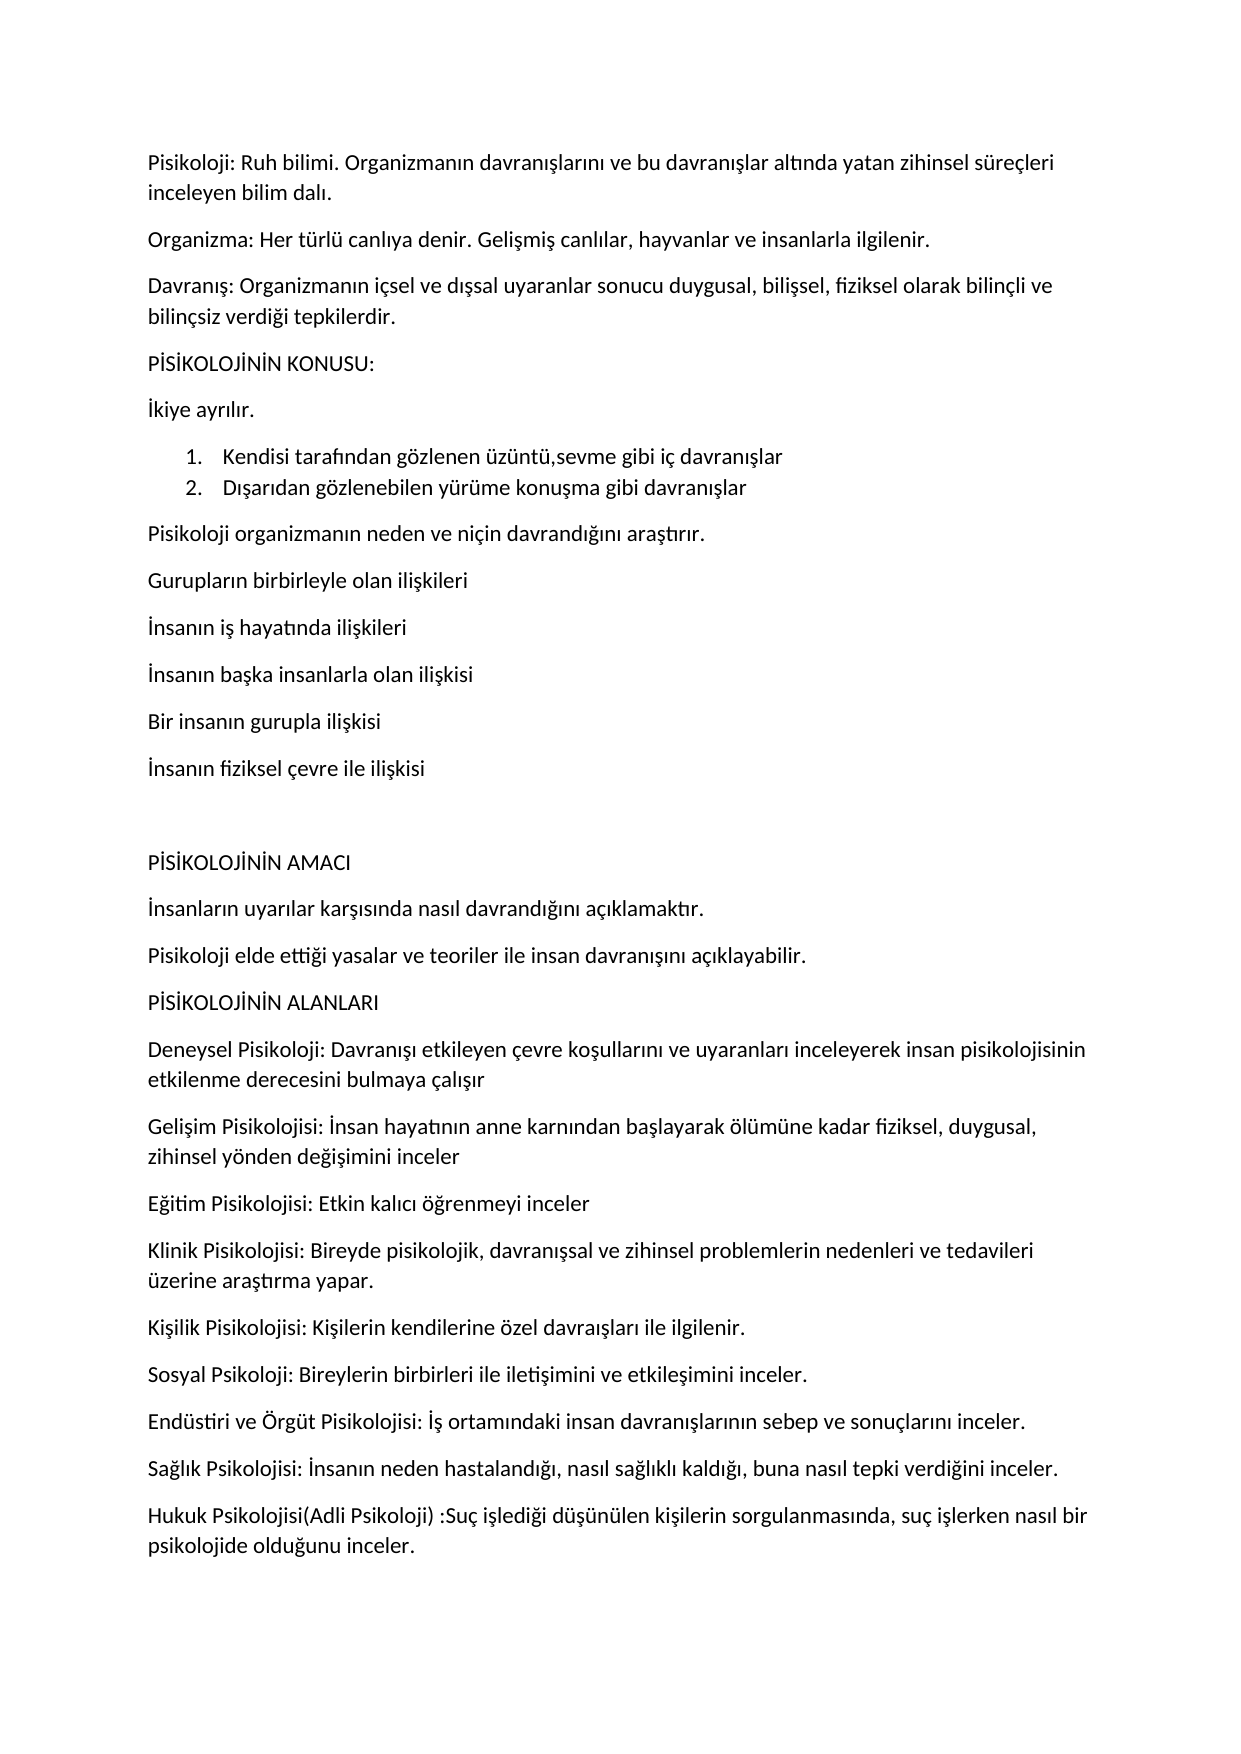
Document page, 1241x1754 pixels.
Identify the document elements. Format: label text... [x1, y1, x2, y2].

text Deneysel Pisikoloji: Davranışı etkileyen çevre koşullarını ve uyaranları inceleyerek insan pisikolojisinin etkilenme derecesini bulmaya çalışır [148, 1035, 1093, 1093]
text PİSİKOLOJİNİN ALANLARI [148, 988, 1093, 1016]
text Hukuk Psikolojisi(Adli Psikoloji) :Suç işlediği düşünülen kişilerin sorgulanmasında, suç işlerken nasıl bir psikolojide olduğunu inceler. [148, 1501, 1093, 1559]
text Eğitim Pisikolojisi: Etkin kalıcı öğrenmeyi inceler [148, 1189, 1093, 1217]
text Organizma: Her türlü canlıya denir. Gelişmiş canlılar, hayvanlar ve insanlarla ilgilenir. [148, 225, 1093, 253]
text Pisikoloji elde ettiği yasalar ve teoriler ile insan davranışını açıklayabilir. [148, 941, 1093, 969]
text Gelişim Pisikolojisi: İnsan hayatının anne karnından başlayarak ölümüne kadar fiziksel, duygusal, zihinsel yönden değişimini inceler [148, 1112, 1093, 1170]
text Sosyal Psikoloji: Bireylerin birbirleri ile iletişimini ve etkileşimini inceler. [148, 1360, 1093, 1388]
text Pisikoloji organizmanın neden ve niçin davrandığını araştırır. [148, 519, 1093, 547]
text İnsanın iş hayatında ilişkileri [148, 613, 1093, 641]
text PİSİKOLOJİNİN KONUSU: [148, 349, 1093, 377]
text PİSİKOLOJİNİN AMACI [148, 848, 1093, 876]
text Pisikoloji: Ruh bilimi. Organizmanın davranışlarını ve bu davranışlar altında yatan zihinsel süreçleri inceleyen bilim dalı. [148, 148, 1093, 206]
text İnsanın başka insanlarla olan ilişkisi [148, 660, 1093, 688]
text İnsanın fiziksel çevre ile ilişkisi [148, 754, 1093, 782]
text Sağlık Psikolojisi: İnsanın neden hastalandığı, nasıl sağlıklı kaldığı, buna nasıl tepki verdiğini inceler. [148, 1454, 1093, 1482]
list Kendisi tarafından gözlenen üzüntü,sevme gibi iç davranışlar [185, 442, 1093, 470]
text Davranış: Organizmanın içsel ve dışsal uyaranlar sonucu duygusal, bilişsel, fiziksel olarak bilinçli ve bilinçsiz verdiği tepkilerdir. [148, 272, 1093, 330]
text Endüstiri ve Örgüt Pisikolojisi: İş ortamındaki insan davranışlarının sebep ve sonuçlarını inceler. [148, 1407, 1093, 1435]
text Bir insanın gurupla ilişkisi [148, 707, 1093, 735]
text Gurupların birbirleyle olan ilişkileri [148, 566, 1093, 594]
text İnsanların uyarılar karşısında nasıl davrandığını açıklamaktır. [148, 894, 1093, 922]
text Kişilik Pisikolojisi: Kişilerin kendilerine özel davraışları ile ilgilenir. [148, 1313, 1093, 1341]
text Klinik Pisikolojisi: Bireyde pisikolojik, davranışsal ve zihinsel problemlerin nedenleri ve tedavileri üzerine araştırma yapar. [148, 1236, 1093, 1294]
list Dışarıdan gözlenebilen yürüme konuşma gibi davranışlar [185, 473, 1093, 501]
text İkiye ayrılır. [148, 396, 1093, 423]
